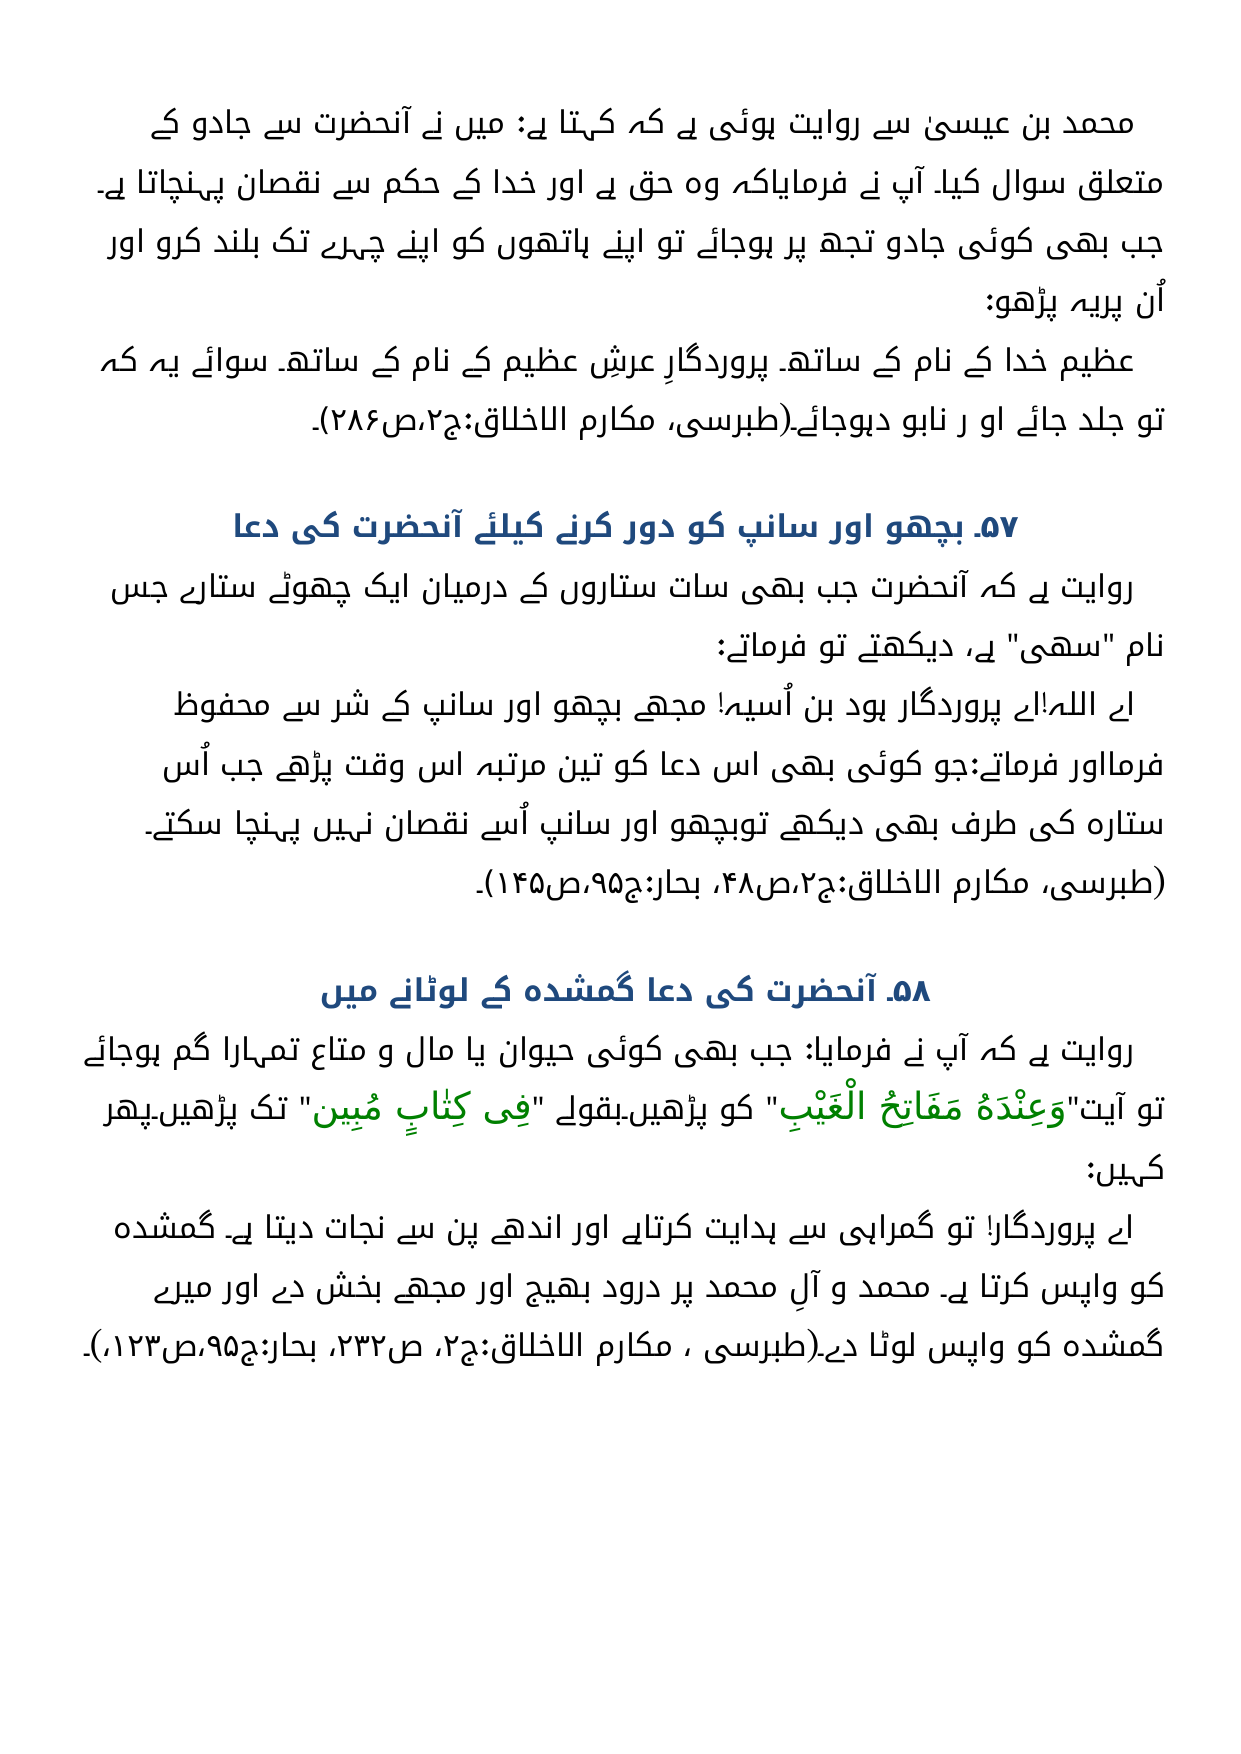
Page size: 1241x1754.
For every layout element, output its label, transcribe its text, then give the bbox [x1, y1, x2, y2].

subtitle ۵۷۔ بچھو اور سانپ کو دور کرنے کیلئے آنحضرت کی دعا [75, 498, 1165, 557]
text اے پروردگار! تو گمراہی سے ہدایت کرتاہے اور اندھے پن سے نجات دیتا ہے۔ گمشدہ کو واپس کرتا ہے۔ محمد و آلِ محمد پر درود بھیج اور مجھے بخش دے اور میرے گمشدہ کو واپس لوٹا دے۔(طبرسی ، مکارم الاخلاق:ج۲، ص۲۳۲، بحار:ج۹۵،ص۱۲۳،)۔ [75, 1198, 1165, 1376]
subtitle ۵۸۔ آنحضرت کی دعا گمشدہ کے لوٹانے میں [75, 961, 1165, 1020]
text روایت ہے کہ آپ نے فرمایا: جب بھی کوئی حیوان یا مال و متاع تمہارا گم ہوجائے تو آیت"وَعِنْدَهُ مَفَاتِحُ الْغَیْبِ" کو پڑھیں۔بقولے "فِی کِتٰابٍ مُبِین" تک پڑھیں۔پھر کہیں: [75, 1020, 1165, 1198]
text عظیم خدا کے نام کے ساتھ۔ پروردگارِ عرشِ عظیم کے نام کے ساتھ۔ سوائے یہ کہ تو جلد جائے او ر نابو دہوجائے۔(طبرسی، مکارم الاخلاق:ج۲،ص۲۸۶)۔ [75, 331, 1165, 449]
text روایت ہے کہ آنحضرت جب بھی سات ستاروں کے درمیان ایک چھوٹے ستارے جس نام "سھی" ہے، دیکھتے تو فرماتے: [75, 557, 1165, 676]
text اے اللہ!اے پروردگار ہود بن اُسیہ! مجھے بچھو اور سانپ کے شر سے محفوظ فرمااور فرماتے:جو کوئی بھی اس دعا کو تین مرتبہ اس وقت پڑھے جب اُس ستارہ کی طرف بھی دیکھے توبچھو اور سانپ اُسے نقصان نہیں پہنچا سکتے۔ (طبرسی، مکارم الاخلاق:ج۲،ص۴۸، بحار:ج۹۵،ص۱۴۵)۔ [75, 676, 1165, 913]
text محمد بن عیسیٰ سے روایت ہوئی ہے کہ کہتا ہے: میں نے آنحضرت سے جادو کے متعلق سوال کیا۔ آپ نے فرمایاکہ وہ حق ہے اور خدا کے حکم سے نقصان پہنچاتا ہے۔ جب بھی کوئی جادو تجھ پر ہوجائے تو اپنے ہاتھوں کو اپنے چہرے تک بلند کرو اور اُن پریہ پڑھو: [75, 94, 1165, 331]
